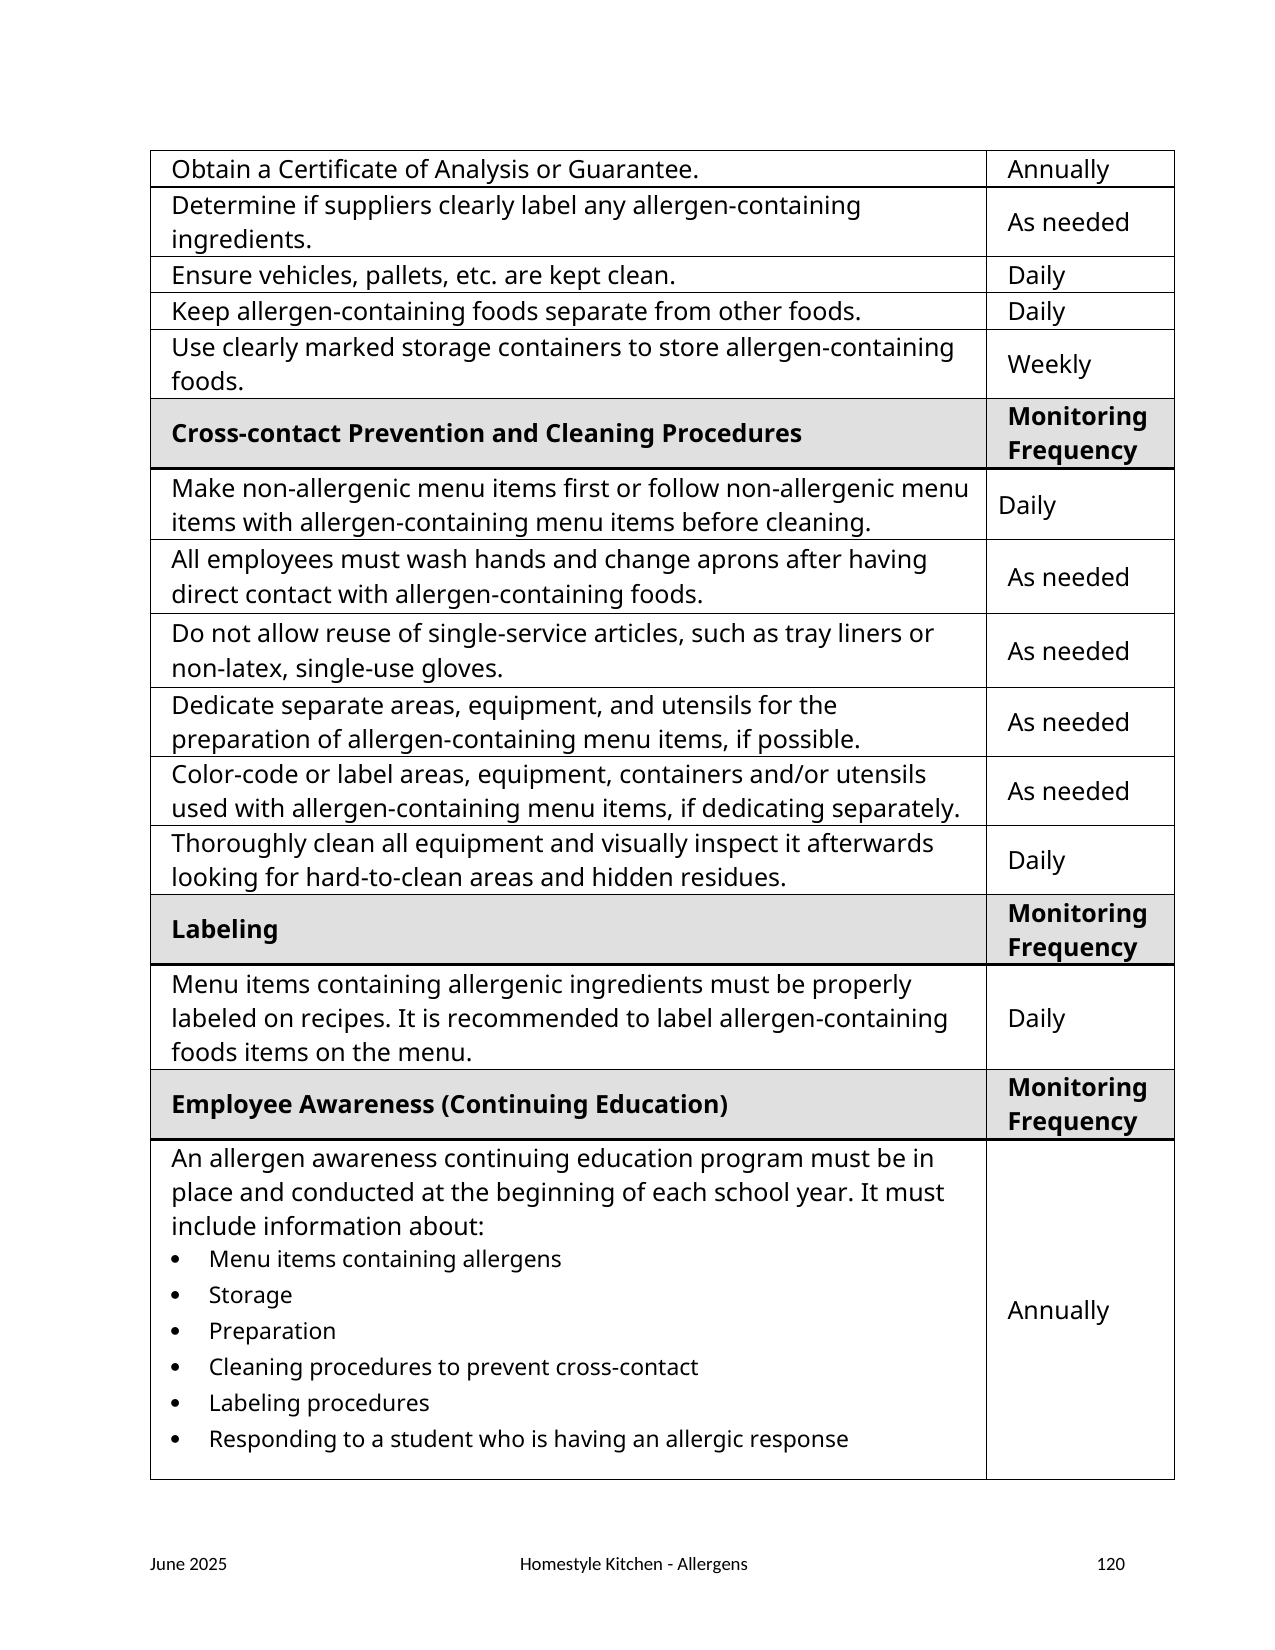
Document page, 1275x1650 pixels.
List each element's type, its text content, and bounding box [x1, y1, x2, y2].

table_cell Annually [987, 151, 1174, 186]
table_cell Daily [987, 966, 1174, 1069]
table_cell Cross-contact Prevention and Cleaning Procedures [151, 399, 986, 467]
table_cell Use clearly marked storage containers to store allergen-containing foods. [151, 330, 986, 398]
table_cell All employees must wash hands and change aprons after having direct contact with allergen-containing foods. [151, 540, 986, 613]
table_cell As needed [987, 188, 1174, 256]
table_cell As needed [987, 614, 1174, 687]
table_cell Do not allow reuse of single-service articles, such as tray liners or non-latex, single-use gloves. [151, 614, 986, 687]
table_cell Weekly [987, 330, 1174, 398]
table_cell Menu items containing allergenic ingredients must be properly labeled on recipes. It is recommended to label allergen-containing foods items on the menu. [151, 966, 986, 1069]
table_cell Employee Awareness (Continuing Education) [151, 1070, 986, 1138]
table_cell Labeling [151, 895, 986, 963]
table_cell Ensure vehicles, pallets, etc. are kept clean. [151, 257, 986, 292]
table_cell Daily [987, 470, 1174, 539]
table_cell As needed [987, 688, 1174, 756]
table_cell Annually [987, 1141, 1174, 1479]
table_cell Thoroughly clean all equipment and visually inspect it afterwards looking for hard-to-clean areas and hidden residues. [151, 826, 986, 894]
table_cell Monitoring Frequency [987, 1070, 1174, 1138]
table_cell As needed [987, 540, 1174, 613]
table_cell Daily [987, 293, 1174, 328]
table_cell Monitoring Frequency [987, 399, 1174, 467]
table_cell As needed [987, 757, 1174, 825]
table_cell Obtain a Certificate of Analysis or Guarantee. [151, 151, 986, 186]
table_cell Daily [987, 826, 1174, 894]
table_cell Make non-allergenic menu items first or follow non-allergenic menu items with allergen-containing menu items before cleaning. [151, 470, 986, 539]
table_cell Monitoring Frequency [987, 895, 1174, 963]
table_cell Keep allergen-containing foods separate from other foods. [151, 293, 986, 328]
table_cell Color-code or label areas, equipment, containers and/or utensils used with allergen-containing menu items, if dedicating separately. [151, 757, 986, 825]
table_cell Determine if suppliers clearly label any allergen-containing ingredients. [151, 188, 986, 256]
table_cell Dedicate separate areas, equipment, and utensils for the preparation of allergen-containing menu items, if possible. [151, 688, 986, 756]
table_cell Daily [987, 257, 1174, 292]
table_cell An allergen awareness continuing education program must be in place and conducted at the beginning of each school year. It must include information about: Menu items containing allergens Storage Preparation Cleaning procedures to prevent cross-contact Labeling procedures Responding to a student who is having an allergic response [151, 1141, 986, 1479]
